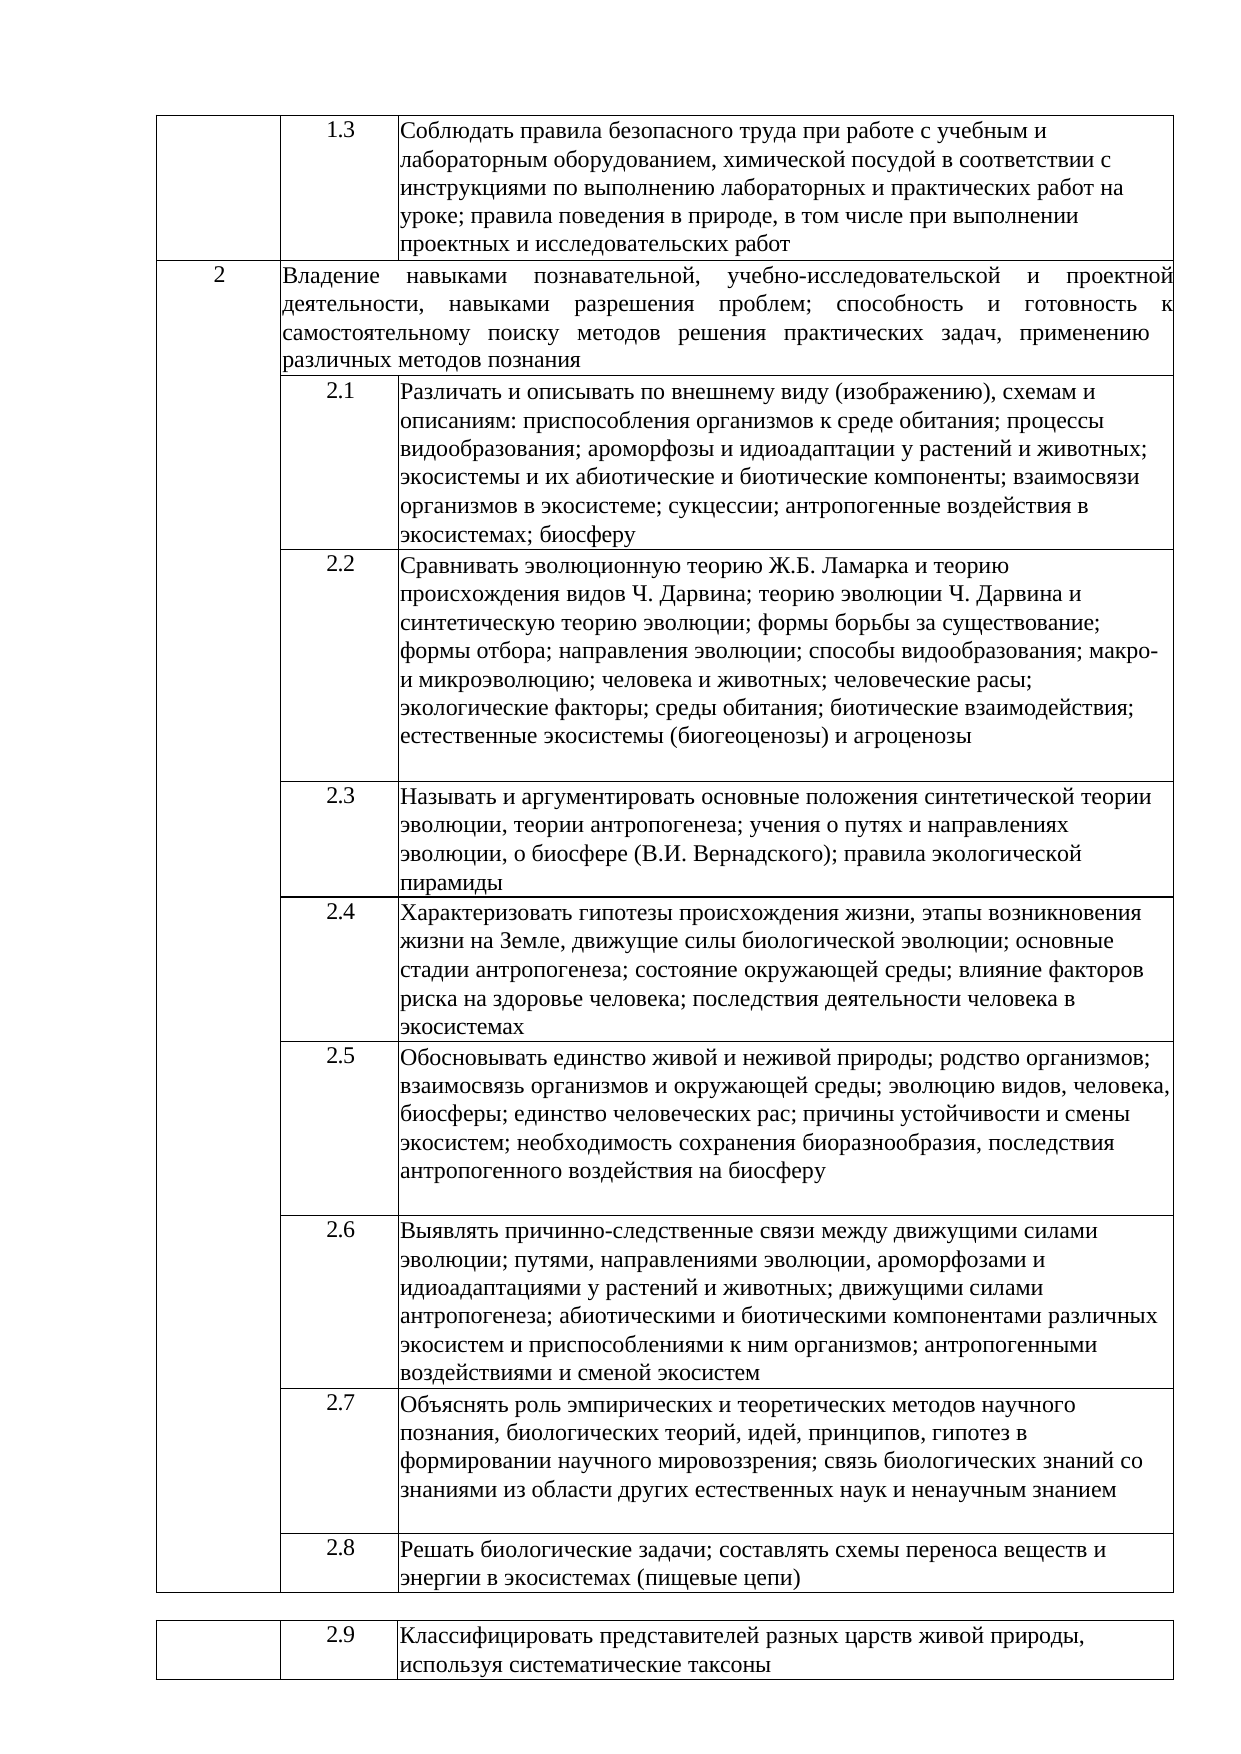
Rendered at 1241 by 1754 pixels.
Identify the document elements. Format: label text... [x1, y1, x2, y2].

table_cell Владение навыками познавательной, учебно-исследовательской и проектной деятельности, навыками разрешения проблем; способность и готовность к самостоятельному поиску методов решения практических задач, применению различных методов познания [281, 261, 1173, 375]
table_header [157, 116, 280, 259]
table_cell Характеризовать гипотезы происхождения жизни, этапы возникновения жизни на Земле, движущие силы биологической эволюции; основные стадии антропогенеза; состояние окружающей среды; влияние факторов риска на здоровье человека; последствия деятельности человека в экосистемах [399, 898, 1173, 1041]
table_header [157, 1621, 280, 1678]
table_header Соблюдать правила безопасного труда при работе с учебным и лабораторным оборудованием, химической посудой в соответствии с инструкциями по выполнению лабораторных и практических работ на уроке; правила поведения в природе, в том числе при выполнении проектных и исследовательских работ [399, 116, 1173, 259]
table_cell 2.3 [281, 782, 398, 896]
table_header 1.3 [281, 116, 398, 259]
table_cell 2.5 [281, 1042, 398, 1214]
table_header Классифицировать представителей разных царств живой природы, используя систематические таксоны [398, 1621, 1173, 1678]
table_cell 2.8 [281, 1534, 398, 1592]
table_cell Объяснять роль эмпирических и теоретических методов научного познания, биологических теорий, идей, принципов, гипотез в формировании научного мировоззрения; связь биологических знаний со знаниями из области других естественных наук и ненаучным знанием [399, 1389, 1173, 1533]
table_cell 2.1 [281, 376, 398, 549]
table_cell Решать биологические задачи; составлять схемы переноса веществ и энергии в экосистемах (пищевые цепи) [399, 1534, 1173, 1592]
table_cell 2.7 [281, 1389, 398, 1533]
table_cell Сравнивать эволюционную теорию Ж.Б. Ламарка и теорию происхождения видов Ч. Дарвина; теорию эволюции Ч. Дарвина и синтетическую теорию эволюции; формы борьбы за существование; формы отбора; направления эволюции; способы видообразования; макро- и микроэволюцию; человека и животных; человеческие расы; экологические факторы; среды обитания; биотические взаимодействия; естественные экосистемы (биогеоценозы) и агроценозы [399, 550, 1173, 781]
table_header 2.9 [281, 1621, 397, 1678]
table_cell 2.2 [281, 550, 398, 781]
table_cell Выявлять причинно-следственные связи между движущими силами эволюции; путями, направлениями эволюции, ароморфозами и идиоадаптациями у растений и животных; движущими силами антропогенеза; абиотическими и биотическими компонентами различных экосистем и приспособлениями к ним организмов; антропогенными воздействиями и сменой экосистем [399, 1216, 1173, 1388]
table_cell 2.6 [281, 1216, 398, 1388]
table_cell 2 [157, 261, 280, 1592]
table_cell 2.4 [281, 898, 398, 1041]
table_cell Различать и описывать по внешнему виду (изображению), схемам и описаниям: приспособления организмов к среде обитания; процессы видообразования; ароморфозы и идиоадаптации у растений и животных; экосистемы и их абиотические и биотические компоненты; взаимосвязи организмов в экосистеме; сукцессии; антропогенные воздействия в экосистемах; биосферу [399, 376, 1173, 549]
table_cell Обосновывать единство живой и неживой природы; родство организмов; взаимосвязь организмов и окружающей среды; эволюцию видов, человека, биосферы; единство человеческих рас; причины устойчивости и смены экосистем; необходимость сохранения биоразнообразия, последствия антропогенного воздействия на биосферу [399, 1042, 1173, 1214]
table_cell Называть и аргументировать основные положения синтетической теории эволюции, теории антропогенеза; учения о путях и направлениях эволюции, о биосфере (В.И. Вернадского); правила экологической пирамиды [399, 782, 1173, 896]
